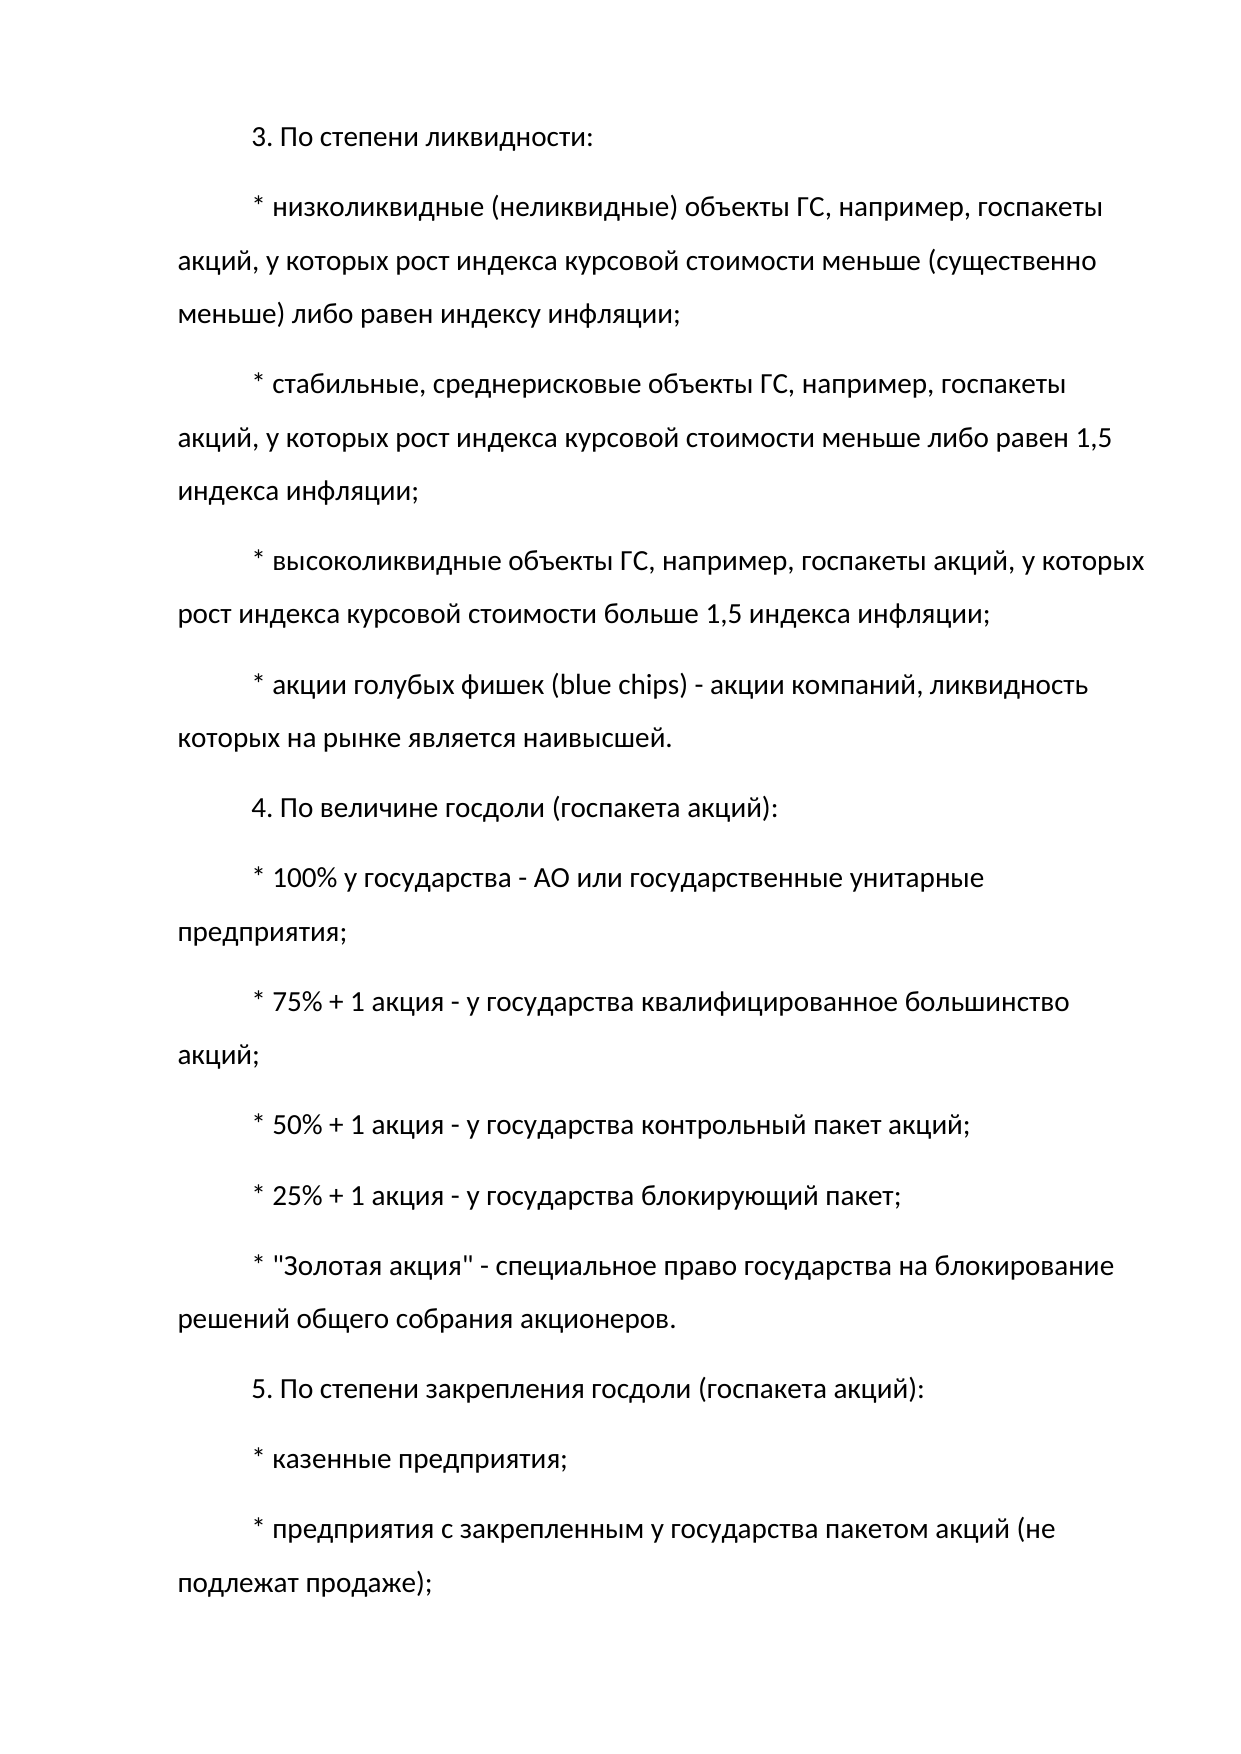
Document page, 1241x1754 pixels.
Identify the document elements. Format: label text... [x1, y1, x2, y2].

text * высоколиквидные объекты ГС, например, госпакеты акций, у которых рост индекса курсовой стоимости больше 1,5 индекса инфляции; [177, 542, 1152, 631]
text * предприятия с закрепленным у государства пакетом акций (не подлежат продаже); [177, 1510, 1152, 1599]
text * стабильные, среднерисковые объекты ГС, например, госпакеты акций, у которых рост индекса курсовой стоимости меньше либо равен 1,5 индекса инфляции; [177, 365, 1152, 508]
text * 100% у государства - АО или государственные унитарные предприятия; [177, 859, 1152, 948]
text 4. По величине госдоли (госпакета акций): [177, 789, 1152, 825]
text * 25% + 1 акция - у государства блокирующий пакет; [177, 1177, 1152, 1212]
text 3. По степени ликвидности: [177, 118, 1152, 154]
text * "Золотая акция" - специальное право государства на блокирование решений общего собрания акционеров. [177, 1247, 1152, 1336]
text * низколиквидные (неликвидные) объекты ГС, например, госпакеты акций, у которых рост индекса курсовой стоимости меньше (существенно меньше) либо равен индексу инфляции; [177, 188, 1152, 331]
text * казенные предприятия; [177, 1440, 1152, 1476]
text 5. По степени закрепления госдоли (госпакета акций): [177, 1370, 1152, 1406]
text * 75% + 1 акция - у государства квалифицированное большинство акций; [177, 983, 1152, 1072]
text * 50% + 1 акция - у государства контрольный пакет акций; [177, 1106, 1152, 1142]
text * акции голубых фишек (blue chips) - акции компаний, ликвидность которых на рынке является наивысшей. [177, 666, 1152, 755]
